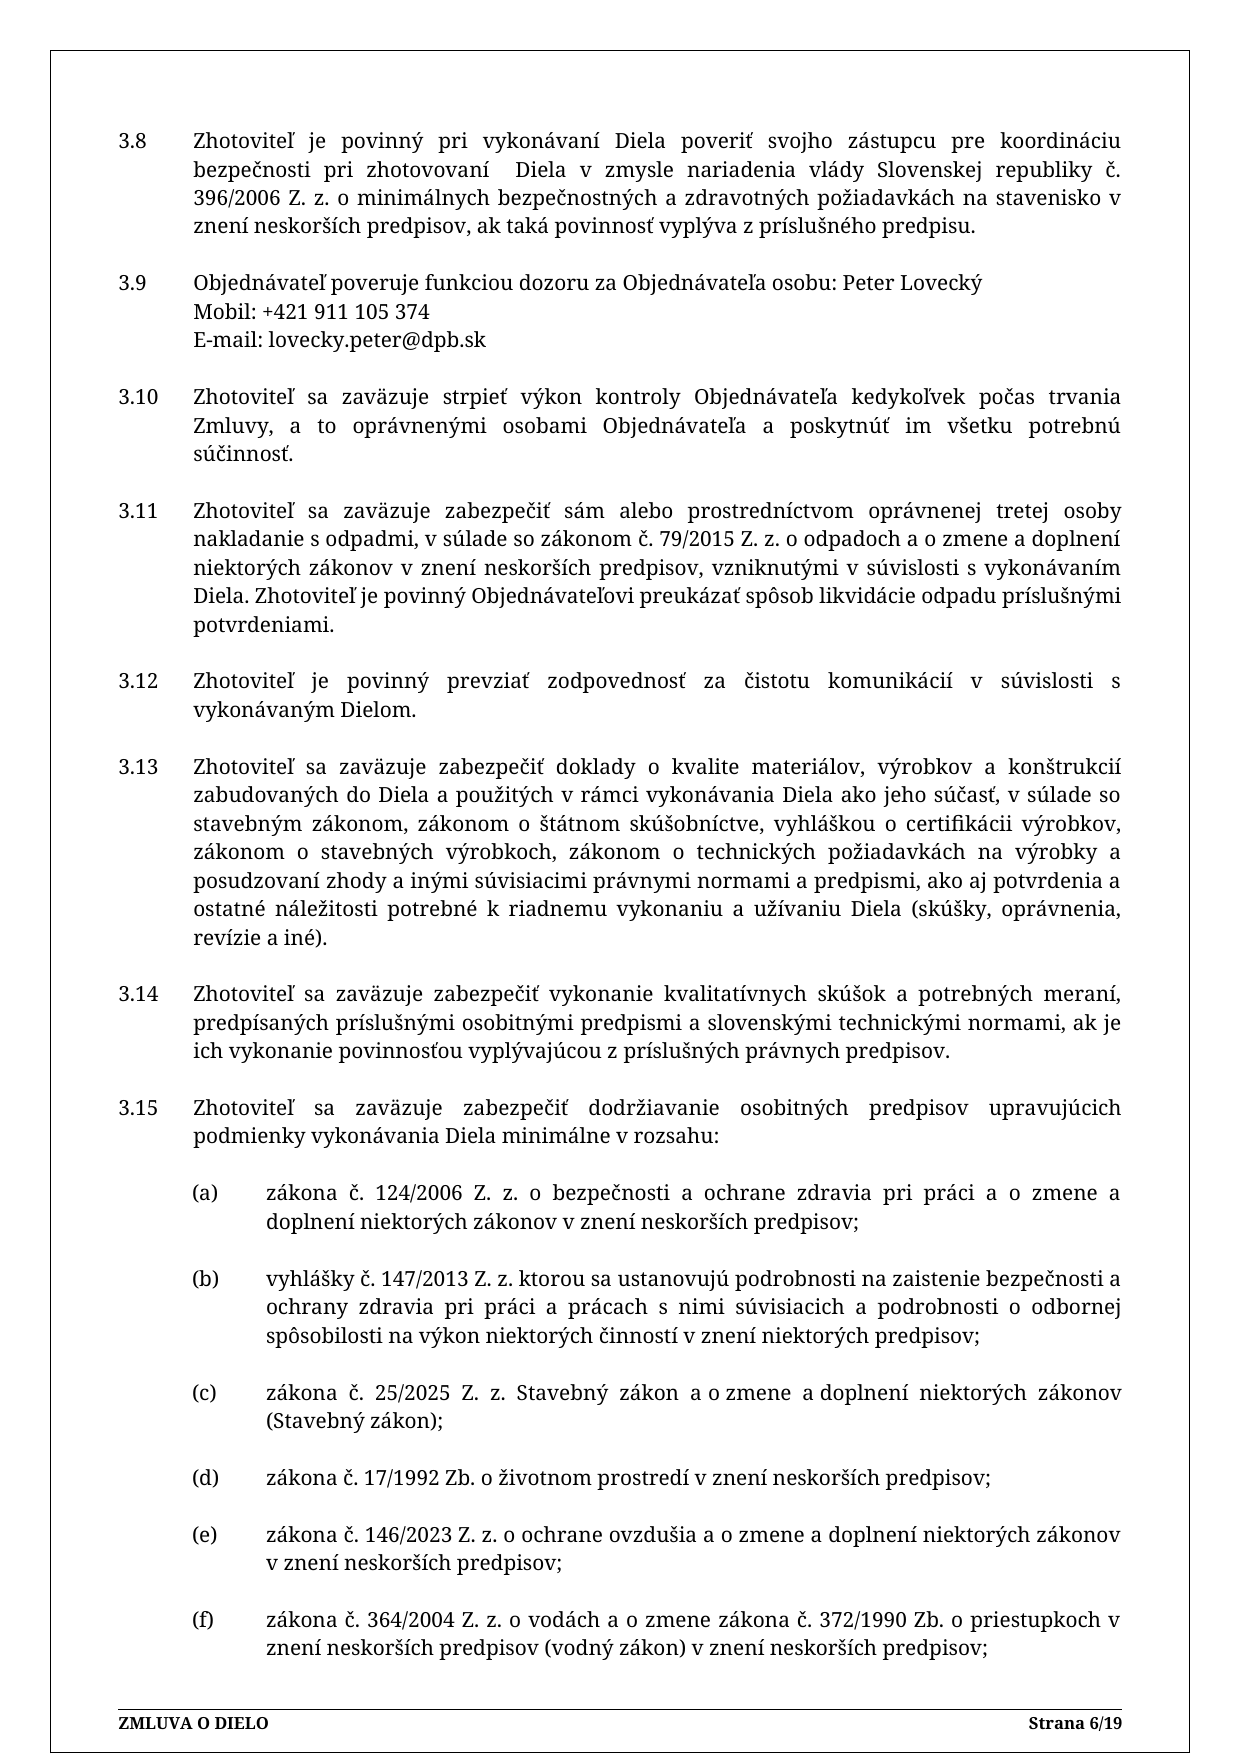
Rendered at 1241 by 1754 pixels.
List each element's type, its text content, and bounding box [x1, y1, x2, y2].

list Mobil: +421 911 105 374 [193, 297, 1122, 325]
list zákona č. 124/2006 Z. z. o bezpečnosti a ochrane zdravia pri práci a o zmene a doplnení niektorých zákonov v znení neskorších predpisov; [192, 1178, 1122, 1235]
list Zhotoviteľ sa zaväzuje zabezpečiť sám alebo prostredníctvom oprávnenej tretej osoby nakladanie s odpadmi, v súlade so zákonom č. 79/2015 Z. z. o odpadoch a o zmene a doplnení niektorých zákonov v znení neskorších predpisov, vzniknutými v súvislosti s vykonávaním Diela. Zhotoviteľ je povinný Objednávateľovi preukázať spôsob likvidácie odpadu príslušnými potvrdeniami. [118, 496, 1122, 638]
list vyhlášky č. 147/2013 Z. z. ktorou sa ustanovujú podrobnosti na zaistenie bezpečnosti a ochrany zdravia pri práci a prácach s nimi súvisiacich a podrobnosti o odbornej spôsobilosti na výkon niektorých činností v znení niektorých predpisov; [192, 1264, 1122, 1349]
list Zhotoviteľ sa zaväzuje strpieť výkon kontroly Objednávateľa kedykoľvek počas trvania Zmluvy, a to oprávnenými osobami Objednávateľa a poskytnúť im všetku potrebnú súčinnosť. [118, 382, 1122, 468]
list Objednávateľ poveruje funkciou dozoru za Objednávateľa osobu: Peter Lovecký [118, 268, 1122, 297]
list Zhotoviteľ sa zaväzuje zabezpečiť dodržiavanie osobitných predpisov upravujúcich podmienky vykonávania Diela minimálne v rozsahu: [118, 1093, 1122, 1150]
list Zhotoviteľ sa zaväzuje zabezpečiť doklady o kvalite materiálov, výrobkov a konštrukcií zabudovaných do Diela a použitých v rámci vykonávania Diela ako jeho súčasť, v súlade so stavebným zákonom, zákonom o štátnom skúšobníctve, vyhláškou o certifikácii výrobkov, zákonom o stavebných výrobkoch, zákonom o technických požiadavkách na výrobky a posudzovaní zhody a inými súvisiacimi právnymi normami a predpismi, ako aj potvrdenia a ostatné náležitosti potrebné k riadnemu vykonaniu a užívaniu Diela (skúšky, oprávnenia, revízie a iné). [118, 752, 1122, 951]
list Zhotoviteľ je povinný prevziať zodpovednosť za čistotu komunikácií v súvislosti s vykonávaným Dielom. [118, 667, 1122, 723]
list zákona č. 25/2025 Z. z. Stavebný zákon a o zmene a doplnení niektorých zákonov (Stavebný zákon); [192, 1378, 1122, 1434]
list E-mail: lovecky.peter@dpb.sk [193, 325, 1122, 354]
list Zhotoviteľ je povinný pri vykonávaní Diela poveriť svojho zástupcu pre koordináciu bezpečnosti pri zhotovovaní Diela v zmysle nariadenia vlády Slovenskej republiky č. 396/2006 Z. z. o minimálnych bezpečnostných a zdravotných požiadavkách na stavenisko v znení neskorších predpisov, ak taká povinnosť vyplýva z príslušného predpisu. [118, 126, 1122, 240]
list zákona č. 146/2023 Z. z. o ochrane ovzdušia a o zmene a doplnení niektorých zákonov v znení neskorších predpisov; [192, 1520, 1122, 1577]
list Zhotoviteľ sa zaväzuje zabezpečiť vykonanie kvalitatívnych skúšok a potrebných meraní, predpísaných príslušnými osobitnými predpismi a slovenskými technickými normami, ak je ich vykonanie povinnosťou vyplývajúcou z príslušných právnych predpisov. [118, 979, 1122, 1065]
list zákona č. 364/2004 Z. z. o vodách a o zmene zákona č. 372/1990 Zb. o priestupkoch v znení neskorších predpisov (vodný zákon) v znení neskorších predpisov; [192, 1605, 1122, 1662]
list zákona č. 17/1992 Zb. o životnom prostredí v znení neskorších predpisov; [192, 1463, 1122, 1491]
